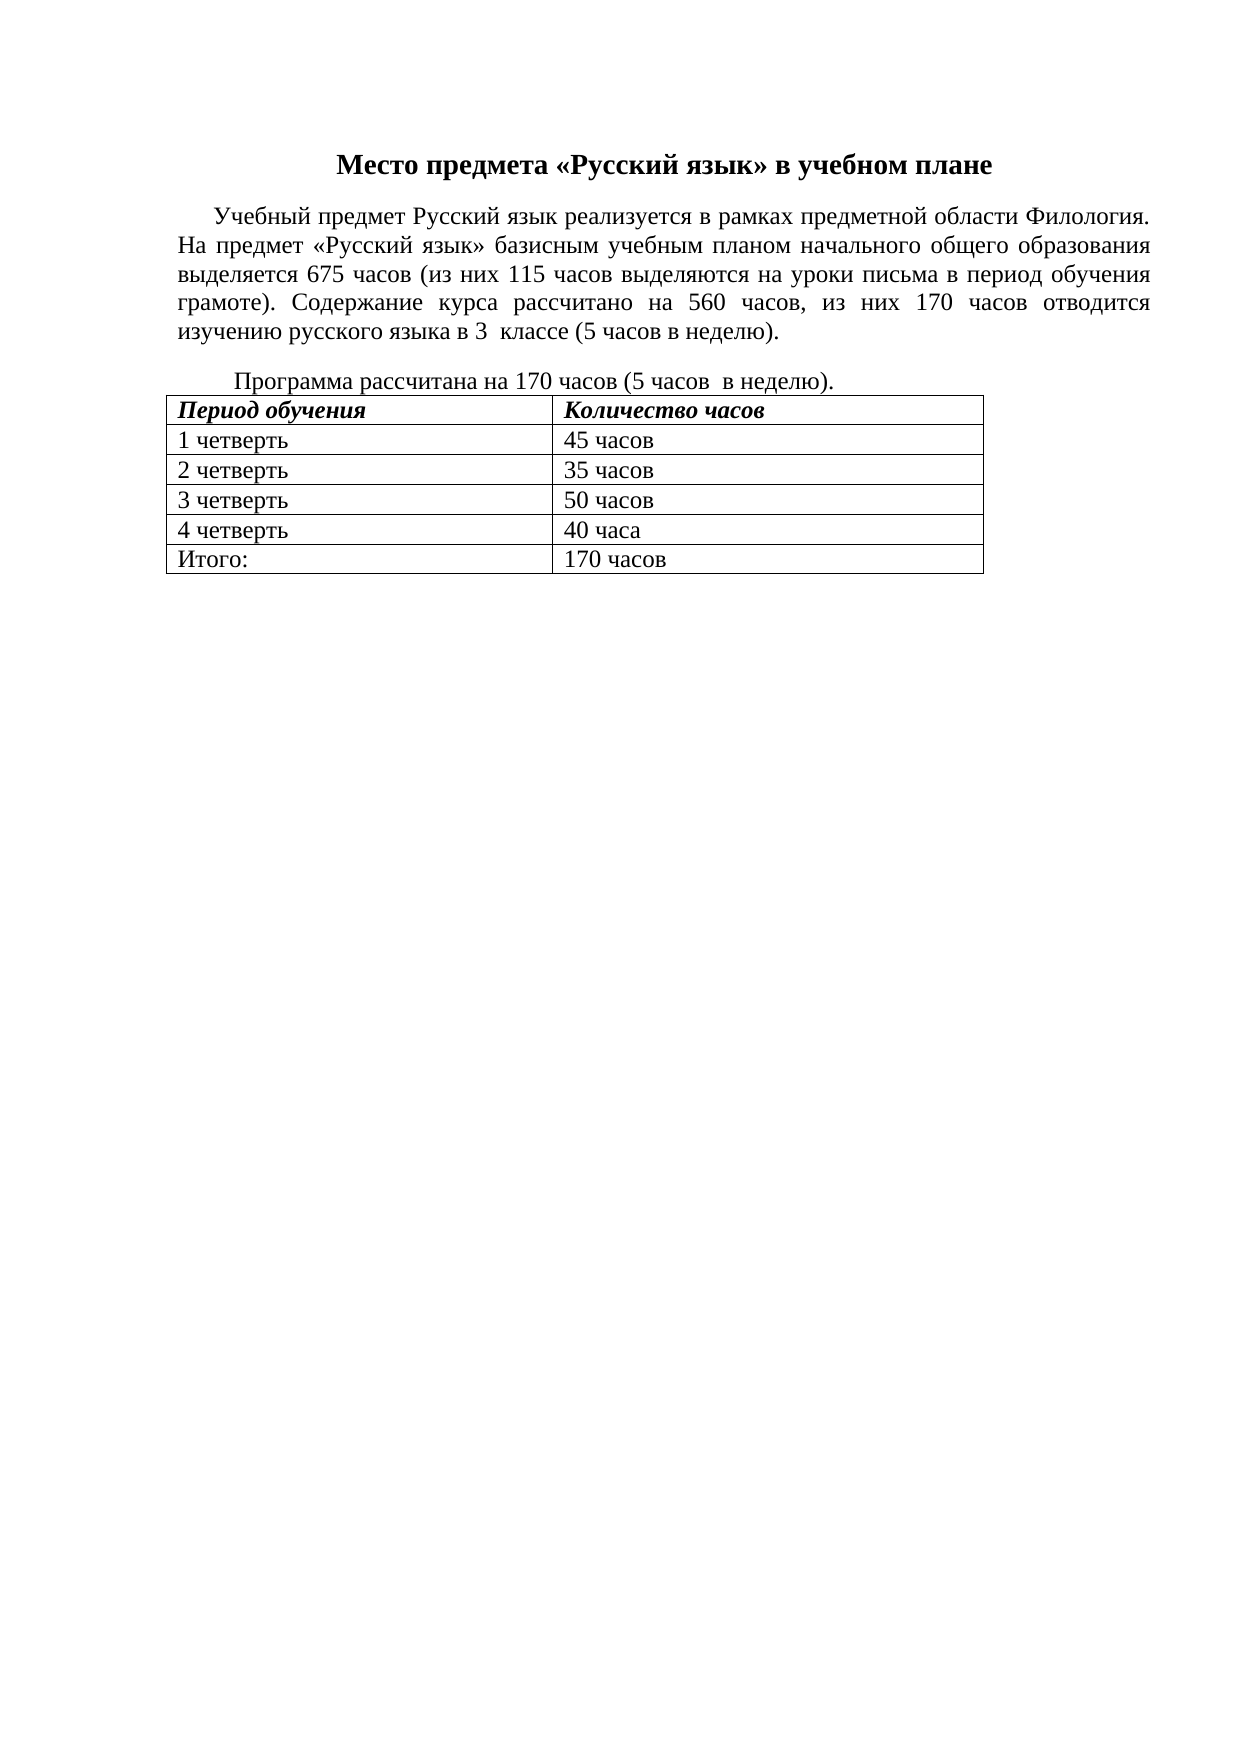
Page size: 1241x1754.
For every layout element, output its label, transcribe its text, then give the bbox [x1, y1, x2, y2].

table_cell 1 четверть [167, 425, 552, 454]
text Программа рассчитана на 170 часов (5 часов в неделю). [177, 366, 1152, 394]
table_cell Итого: [167, 545, 552, 573]
table_cell 50 часов [553, 485, 983, 514]
text Учебный предмет Русский язык реализуется в рамках предметной области Филология. На предмет «Русский язык» базисным учебным планом начального общего образования выделяется 675 часов (из них 115 часов выделяются на уроки письма в период обучения грамоте). Содержание курса рассчитано на 560 часов, из них 170 часов отводится изучению русского языка в 3 классе (5 часов в неделю). [177, 201, 1152, 345]
table_cell 40 часа [553, 515, 983, 543]
table_header Количество часов [553, 396, 983, 424]
table_cell 2 четверть [167, 455, 552, 484]
table_cell 35 часов [553, 455, 983, 484]
table_header Период обучения [167, 396, 552, 424]
table_cell 45 часов [553, 425, 983, 454]
table_cell 3 четверть [167, 485, 552, 514]
table_cell 4 четверть [167, 515, 552, 543]
text Место предмета «Русский язык» в учебном плане [177, 147, 1152, 180]
table_cell 170 часов [553, 545, 983, 573]
